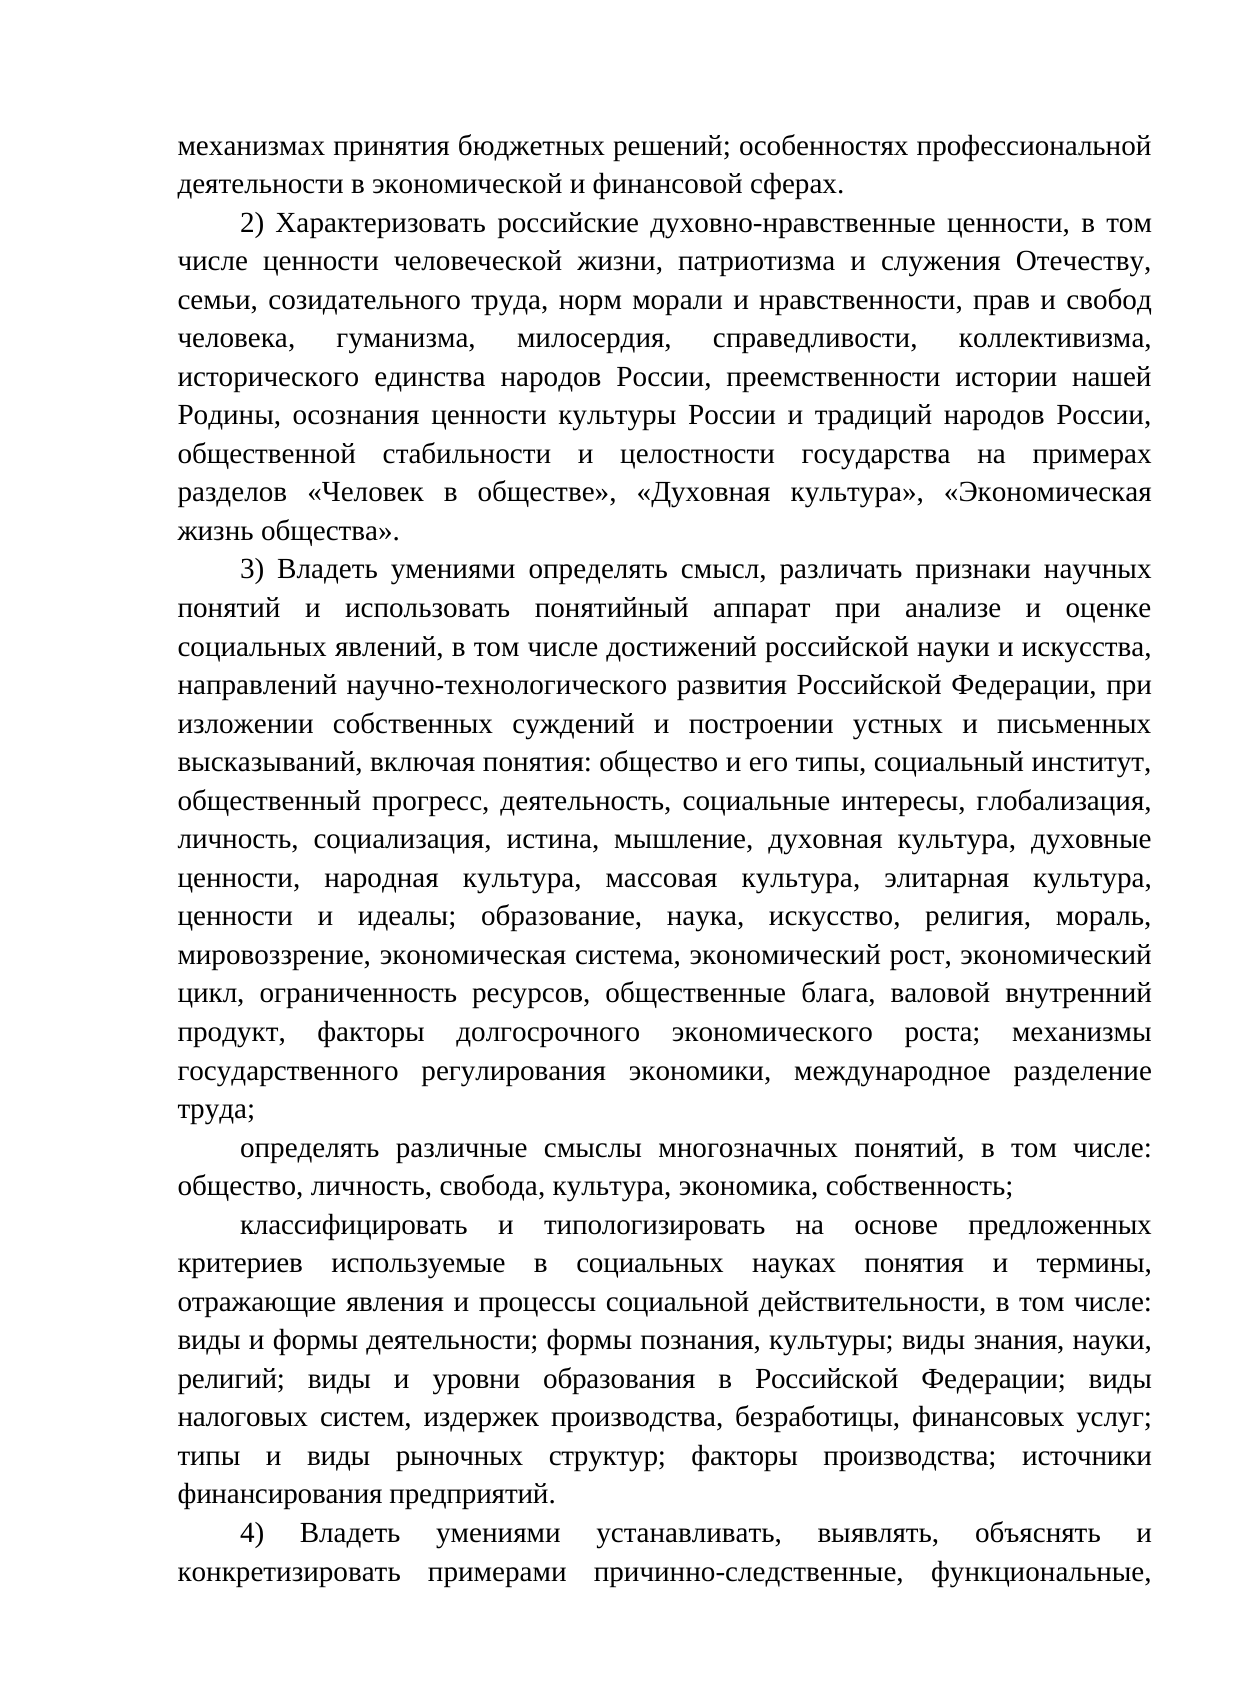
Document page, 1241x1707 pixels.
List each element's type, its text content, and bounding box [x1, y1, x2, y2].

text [177, 128, 1152, 200]
text классифицировать и типологизировать на основе предложенных критериев используемые в социальных науках понятия и термины, отражающие явления и процессы социальной действительности, в том числе: виды и формы деятельности; формы познания, культуры; виды знания, науки, религий; виды и уровни образования в Российской Федерации; виды налоговых систем, издержек производства, безработицы, финансовых услуг; типы и виды рыночных структур; факторы производства; источники финансирования предприятий. [177, 1207, 1152, 1510]
text 3) Владеть умениями определять смысл, различать признаки научных понятий и использовать понятийный аппарат при анализе и оценке социальных явлений, в том числе достижений российской науки и искусства, направлений научно-технологического развития Российской Федерации, при изложении собственных суждений и построении устных и письменных высказываний, включая понятия: общество и его типы, социальный институт, общественный прогресс, деятельность, социальные интересы, глобализация, личность, социализация, истина, мышление, духовная культура, духовные ценности, народная культура, массовая культура, элитарная культура, ценности и идеалы; образование, наука, искусство, религия, мораль, мировоззрение, экономическая система, экономический рост, экономический цикл, ограниченность ресурсов, общественные блага, валовой внутренний продукт, факторы долгосрочного экономического роста; механизмы государственного регулирования экономики, международное разделение труда; [177, 552, 1152, 1125]
text 2) Характеризовать российские духовно-нравственные ценности, в том числе ценности человеческой жизни, патриотизма и служения Отечеству, семьи, созидательного труда, норм морали и нравственности, прав и свобод человека, гуманизма, милосердия, справедливости, коллективизма, исторического единства народов России, преемственности истории нашей Родины, осознания ценности культуры России и традиций народов России, общественной стабильности и целостности государства на примерах разделов «Человек в обществе», «Духовная культура», «Экономическая жизнь общества». [177, 205, 1152, 547]
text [177, 1515, 1152, 1587]
text определять различные смыслы многозначных понятий, в том числе: общество, личность, свобода, культура, экономика, собственность; [177, 1130, 1152, 1202]
